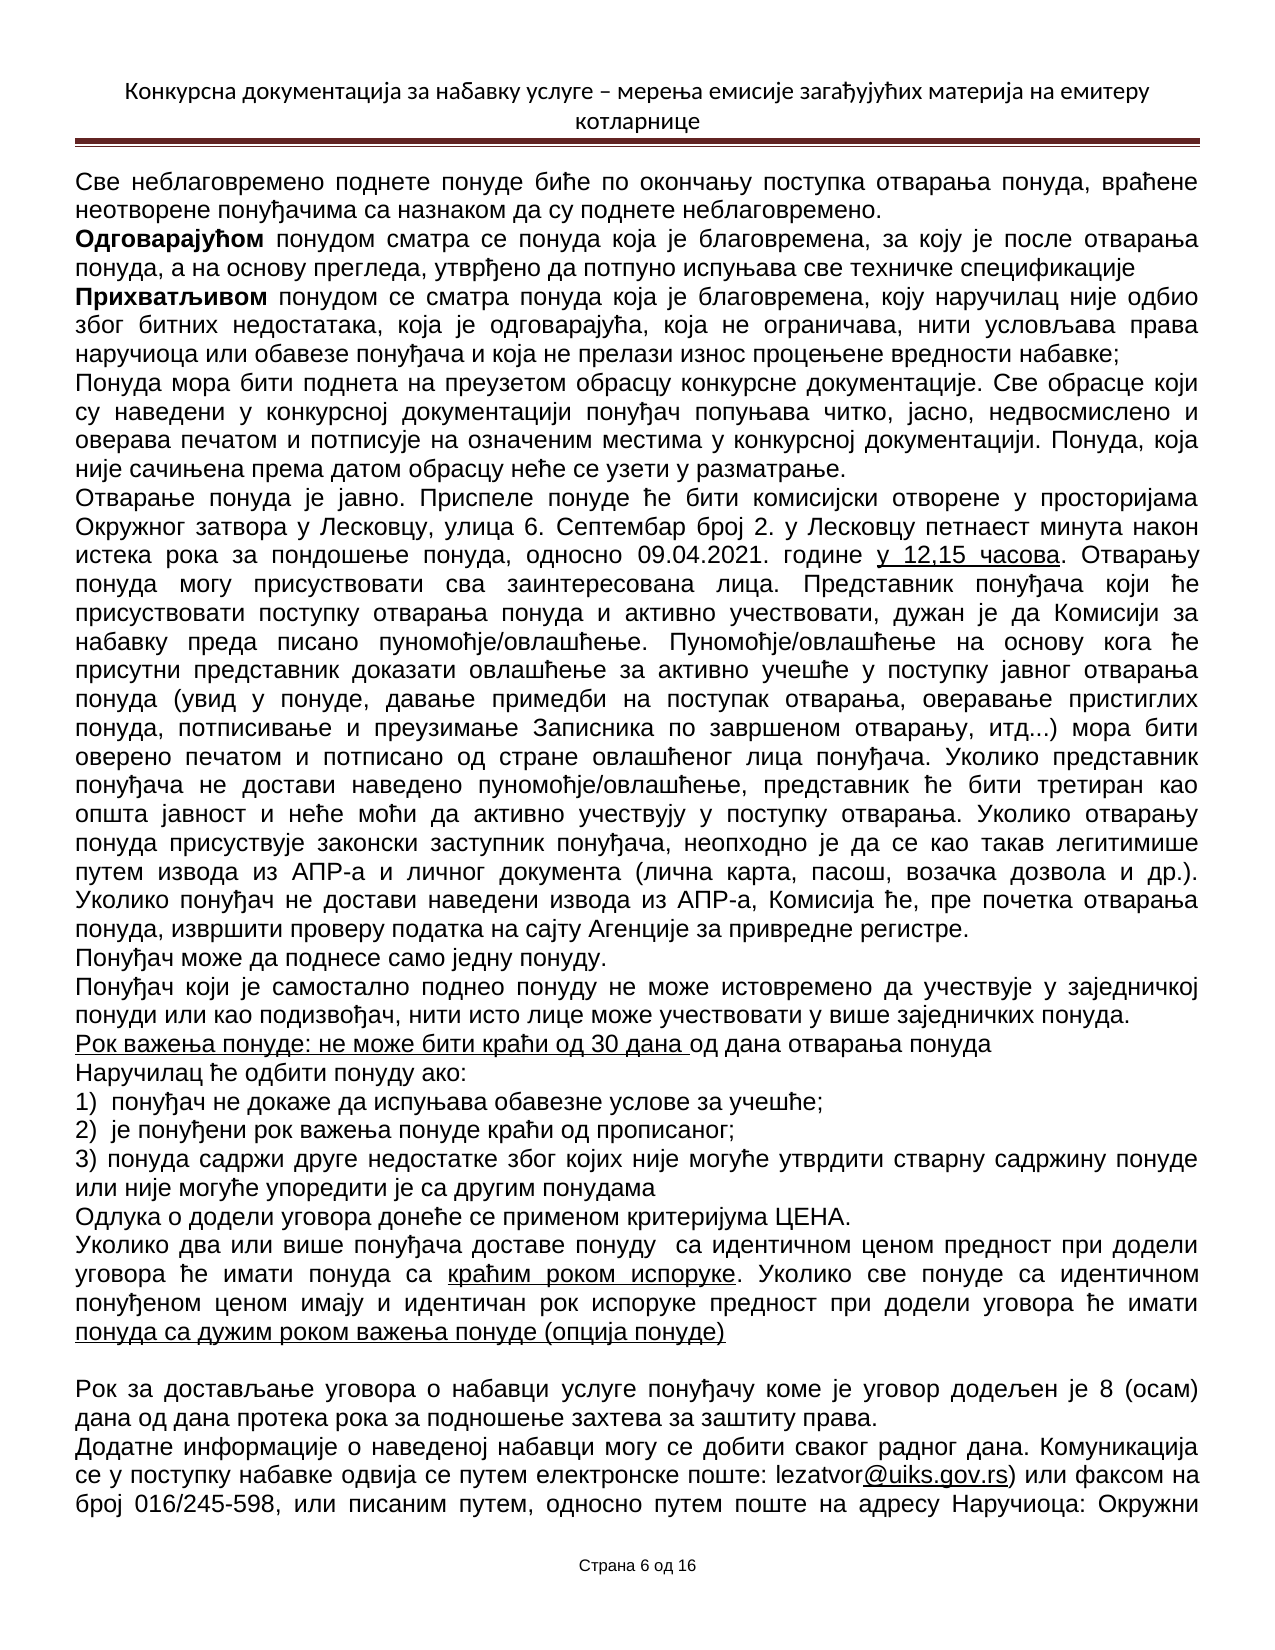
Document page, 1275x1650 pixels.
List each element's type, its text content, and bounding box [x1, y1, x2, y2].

text Понуђач може да поднесе само једну понуду. [75, 943, 1200, 972]
text 3) понуда садржи друге недостатке због којих није могуће утврдити стварну садржину понуде или није могуће упоредити је са другим понудама [75, 1144, 1200, 1202]
text Све неблаговремено поднете понуде биће по окончању поступка отварања понуда, враћене неотворене понуђачима са назнаком да су поднете неблаговремено. [75, 167, 1200, 224]
text Рок важења понуде: не може бити краћи од 30 дана од дана отварања понуда [75, 1029, 1200, 1058]
text 2) је понуђени рок важења понуде краћи од прописаног; [75, 1115, 1200, 1144]
text Отварање понуда је јавно. Приспеле понуде ће бити комисијски отворене у просторијама Окружног затвора у Лесковцу, улица 6. Септембар број 2. у Лесковцу петнаест минута након истека рока за пондошење понуда, односно 09.04.2021. године у 12,15 часова. Отварању понуда могу присуствовати сва заинтересована лица. Представник понуђача који ће присуствовати поступку отварања понуда и активно учествовати, дужан је да Комисији за набавку преда писано пуномоћје/овлашћење. Пуномоћје/овлашћење на основу кога ће присутни представник доказати овлашћење за активно учешће у поступку јавног отварања понуда (увид у понуде, давање примедби на поступак отварања, оверавање пристиглих понуда, потписивање и преузимање Записника по завршеном отварању, итд...) мора бити оверено печатом и потписано од стране овлашћеног лица понуђача. Уколико представник понуђача не достави наведено пуномоћје/овлашћење, представник ће бити третиран као општа јавност и неће моћи да активно учествују у поступку отварања. Уколико отварању понуда присуствује законски заступник понуђача, неопходно је да се као такав легитимише путем извода из АПР-а и личног документа (лична карта, пасош, возачка дозвола и др.). Уколико понуђач не достави наведени извода из АПР-а, Комисија ће, пре почетка отварања понуда, извршити проверу податка на сајту Агенције за привредне регистре. [75, 483, 1200, 943]
text Наручилац ће одбити понуду ако: [75, 1058, 1200, 1087]
text Рок за достављање уговора о набавци услуге понуђачу коме је уговор додељен је 8 (осам) дана од дана протека рока за подношење захтева за заштиту права. [75, 1374, 1200, 1432]
text Уколико два или више понуђача доставе понуду са идентичном ценом предност при додели уговора ће имати понуда са краћим роком испоруке. Уколико све понуде са идентичном понуђеном ценом имају и идентичан рок испоруке предност при додели уговора ће имати понуда са дужим роком важења понуде (опција понуде) [75, 1230, 1200, 1345]
text Понуда мора бити поднета на преузетом обрасцу конкурсне документације. Све обрасце који су наведени у конкурсној документацији понуђач попуњава читко, јасно, недвосмислено и оверава печатом и потписује на означеним местима у конкурсној документацији. Понудa, којa ниje сачињенa према датом обрасцу неће се узети у разматрање. [75, 368, 1200, 483]
text Одлука о додели уговора донеће се применом критеријума ЦЕНА. [75, 1202, 1200, 1230]
text Одговарајућом понудом сматра се понуда која је благовремена, за коју је после отварања понуда, а на основу прегледа, утврђено да потпуно испуњава све техничке спецификације [75, 224, 1200, 282]
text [75, 1432, 1200, 1518]
text Понуђач који је самостално поднео понуду не може истовремено да учествује у заједничкој понуди или као подизвођач, нити исто лице може учествовати у више заједничких понуда. [75, 972, 1200, 1029]
text Прихватљивом понудом се сматра понуда која је благовремена, коју наручилац није одбио због битних недостатака, која је одговарајућа, која не ограничава, нити условљава права наручиоца или обавезе понуђача и која не прелази износ процењене вредности набавке; [75, 282, 1200, 368]
text 1) понуђач не докаже да испуњава обавезне услове за учешће; [75, 1087, 1200, 1115]
